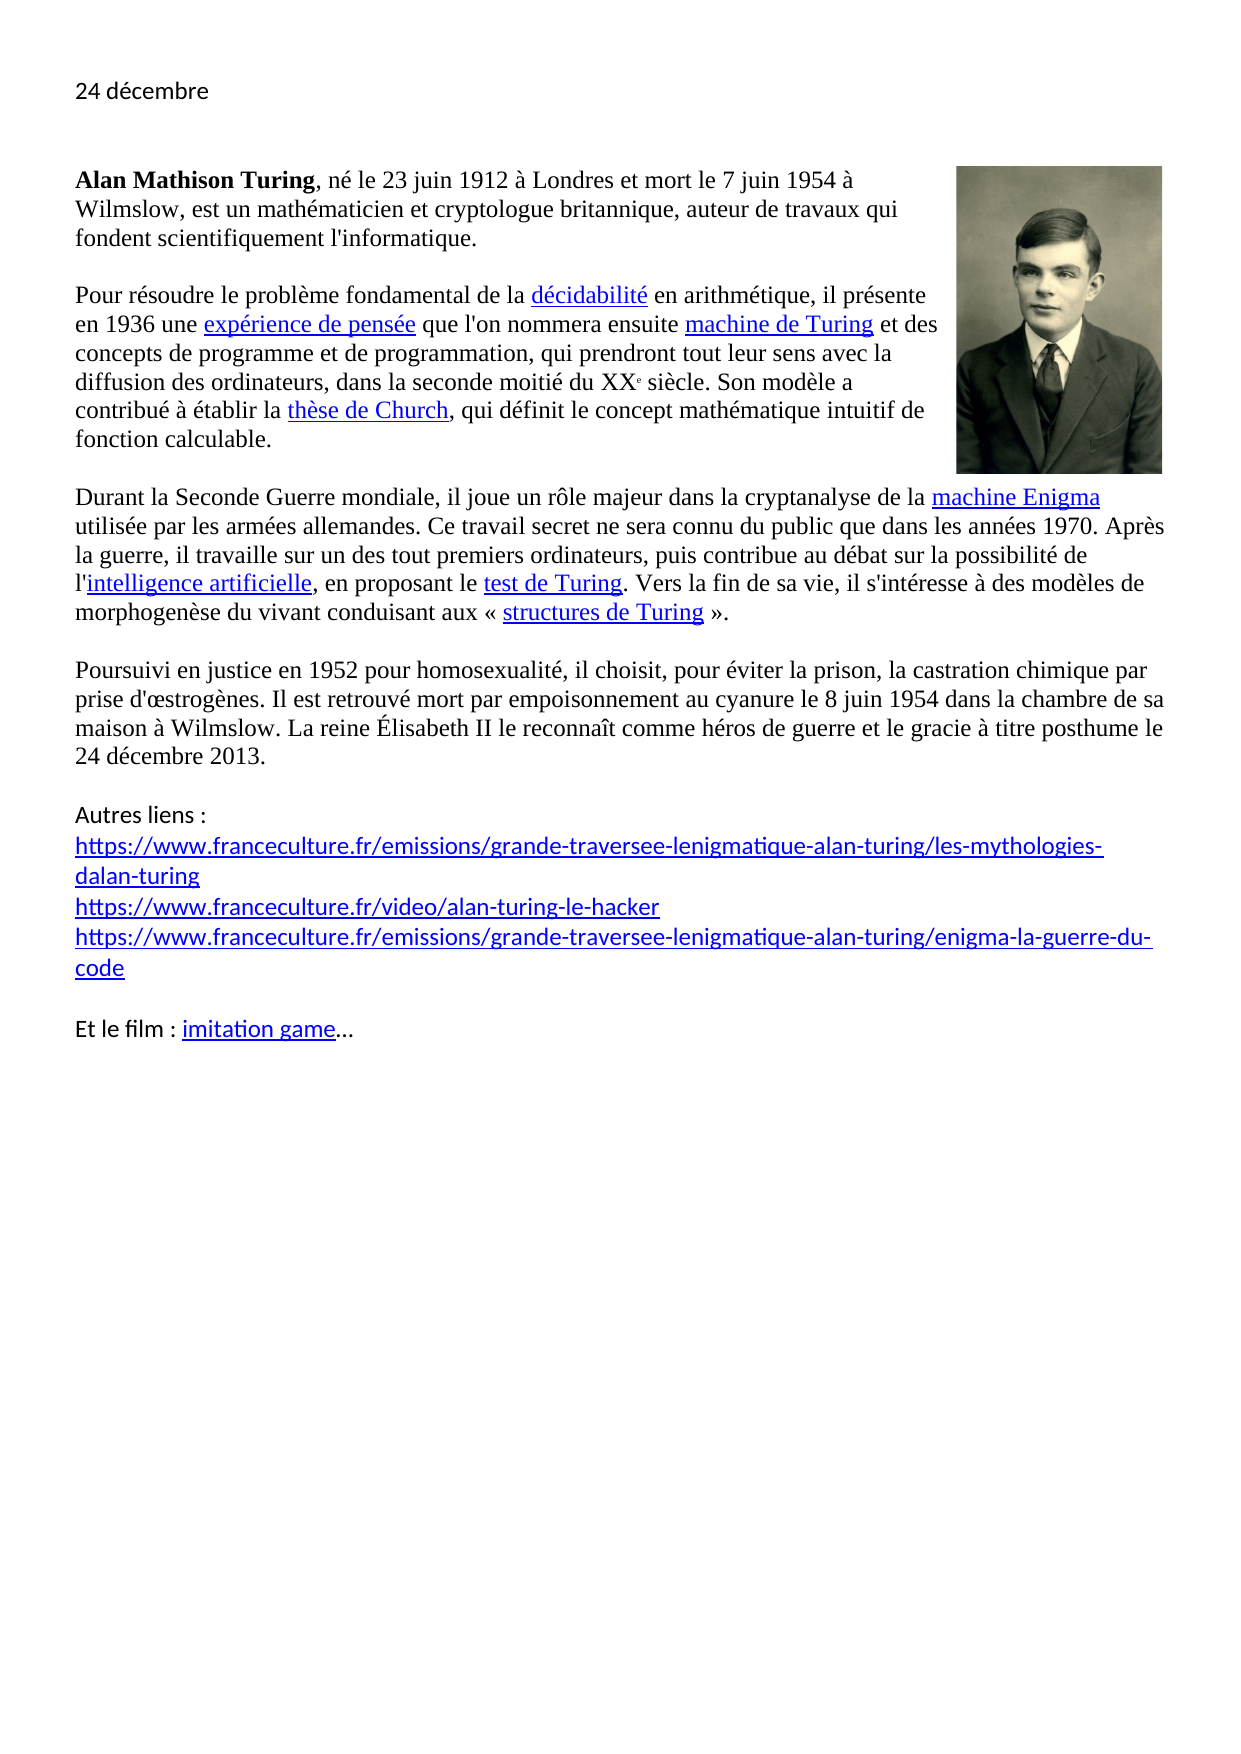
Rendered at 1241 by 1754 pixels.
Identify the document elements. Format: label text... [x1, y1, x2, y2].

text Poursuivi en justice en 1952 pour homosexualité, il choisit, pour éviter la prison, la castration chimique par prise d'œstrogènes. Il est retrouvé mort par empoisonnement au cyanure le 8 juin 1954 dans la chambre de sa maison à Wilmslow. La reine Élisabeth II le reconnaît comme héros de guerre et le gracie à titre posthume le 24 décembre 2013. [75, 655, 1165, 770]
text https://www.franceculture.fr/emissions/grande-traversee-lenigmatique-alan-turing/les-mythologies-dalan-turing [75, 830, 1165, 891]
text Durant la Seconde Guerre mondiale, il joue un rôle majeur dans la cryptanalyse de la machine Enigma utilisée par les armées allemandes. Ce travail secret ne sera connu du public que dans les années 1970. Après la guerre, il travaille sur un des tout premiers ordinateurs, puis contribue au débat sur la possibilité de l'intelligence artificielle, en proposant le test de Turing. Vers la fin de sa vie, il s'intéresse à des modèles de morphogenèse du vivant conduisant aux « structures de Turing ». [75, 482, 1165, 626]
text https://www.franceculture.fr/video/alan-turing-le-hacker [75, 891, 1165, 921]
text Et le film : imitation game… [75, 1013, 1165, 1043]
picture [956, 166, 1163, 474]
text 24 décembre [75, 75, 1165, 106]
text Alan Mathison Turing, né le 23 juin 1912 à Londres et mort le 7 juin 1954 à Wilmslow, est un mathématicien et cryptologue britannique, auteur de travaux qui fondent scientifiquement l'informatique. [75, 165, 1165, 251]
text https://www.franceculture.fr/emissions/grande-traversee-lenigmatique-alan-turing/enigma-la-guerre-du-code [75, 921, 1165, 982]
text Autres liens : [75, 799, 1165, 830]
text Pour résoudre le problème fondamental de la décidabilité en arithmétique, il présente en 1936 une expérience de pensée que l'on nommera ensuite machine de Turing et des concepts de programme et de programmation, qui prendront tout leur sens avec la diffusion des ordinateurs, dans la seconde moitié du XXe siècle. Son modèle a contribué à établir la thèse de Church, qui définit le concept mathématique intuitif de fonction calculable. [75, 281, 956, 453]
